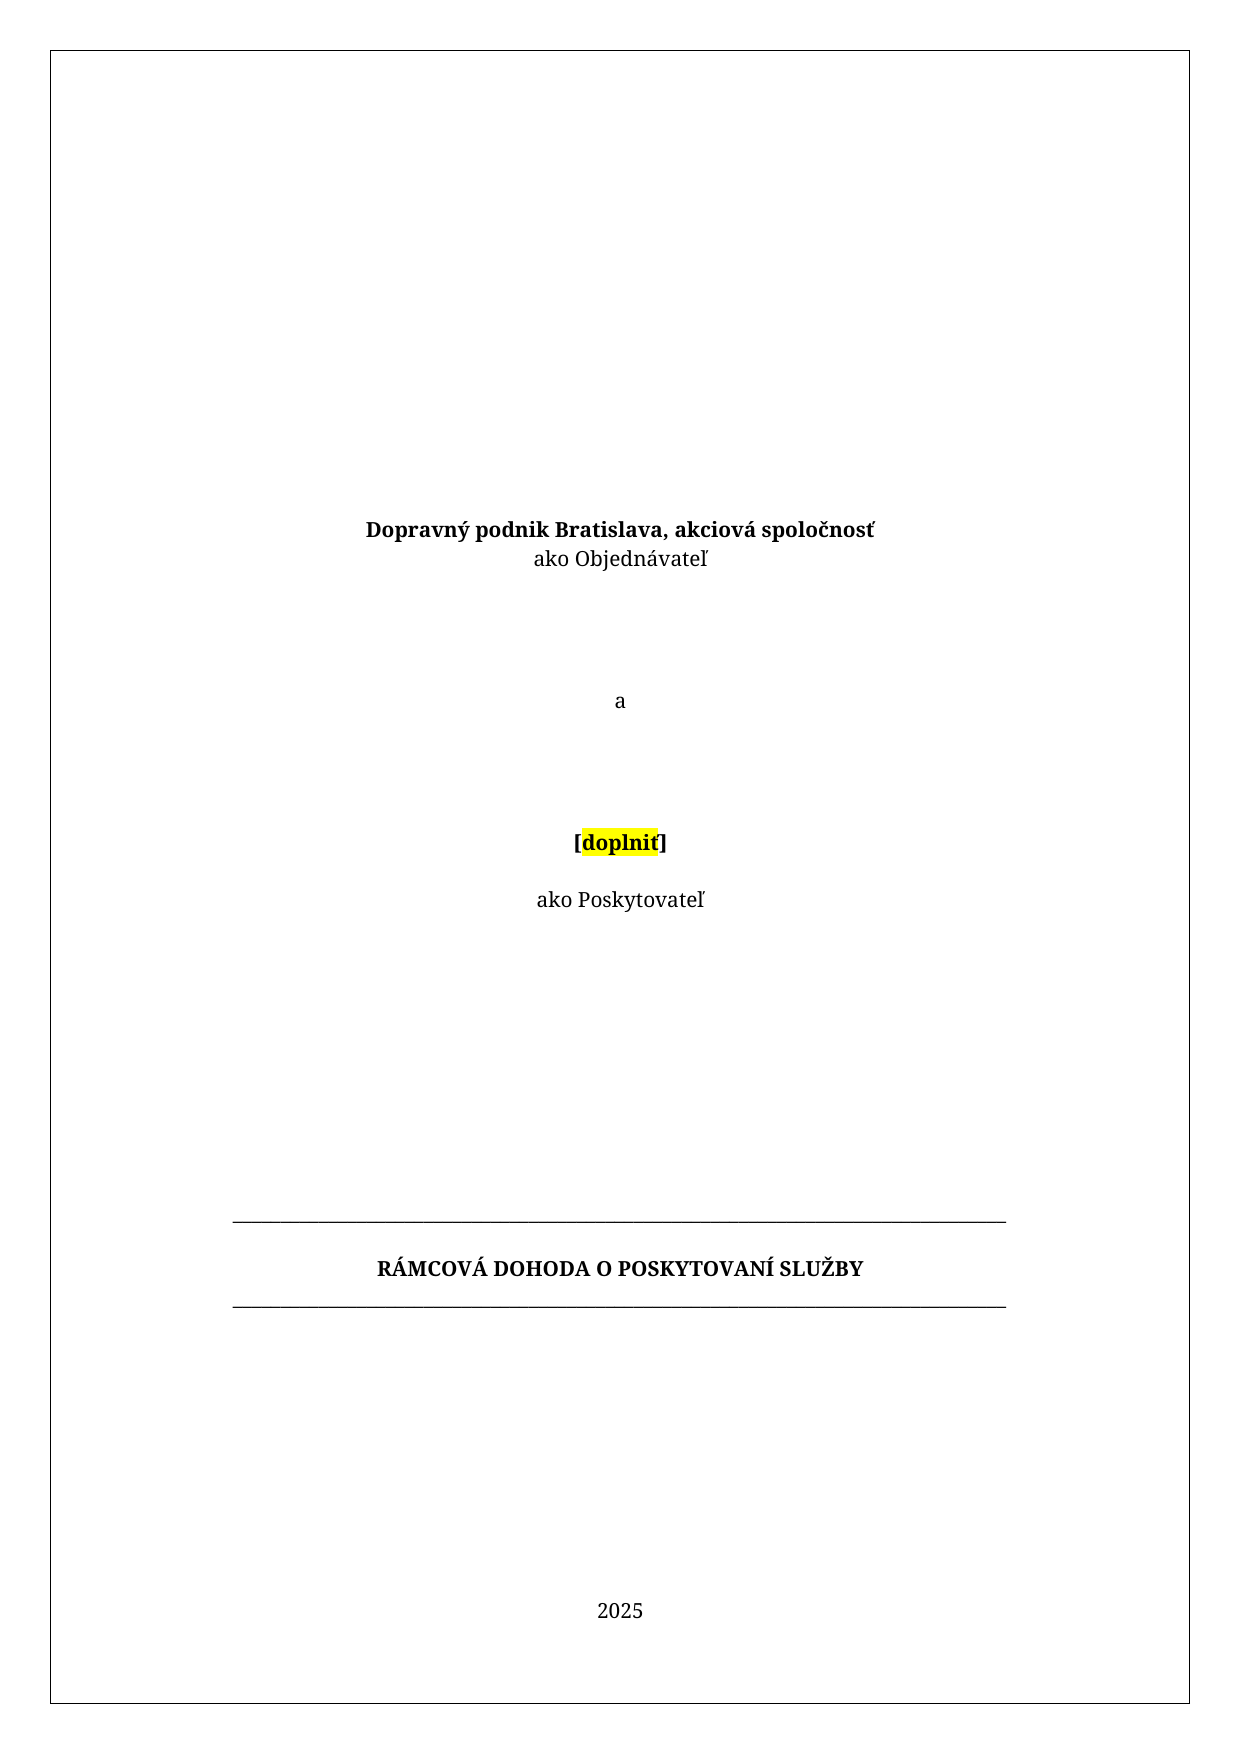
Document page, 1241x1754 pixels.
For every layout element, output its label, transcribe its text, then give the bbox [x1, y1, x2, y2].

text ako Poskytovateľ [103, 885, 1137, 913]
text [doplniť] [658, 828, 1137, 856]
text RÁMCOVÁ DOHODA O POSKYTOVANÍ SLUŽBY [103, 1254, 1137, 1283]
text _________________________________________________________________________________ [103, 1198, 1137, 1226]
text ako Objednávateľ [103, 544, 1137, 572]
text Dopravný podnik Bratislava, akciová spoločnosť [103, 515, 1137, 544]
text [doplniť] [103, 828, 582, 856]
text 2025 [103, 1596, 1137, 1624]
text _________________________________________________________________________________ [103, 1283, 1137, 1311]
text a [103, 686, 1137, 714]
